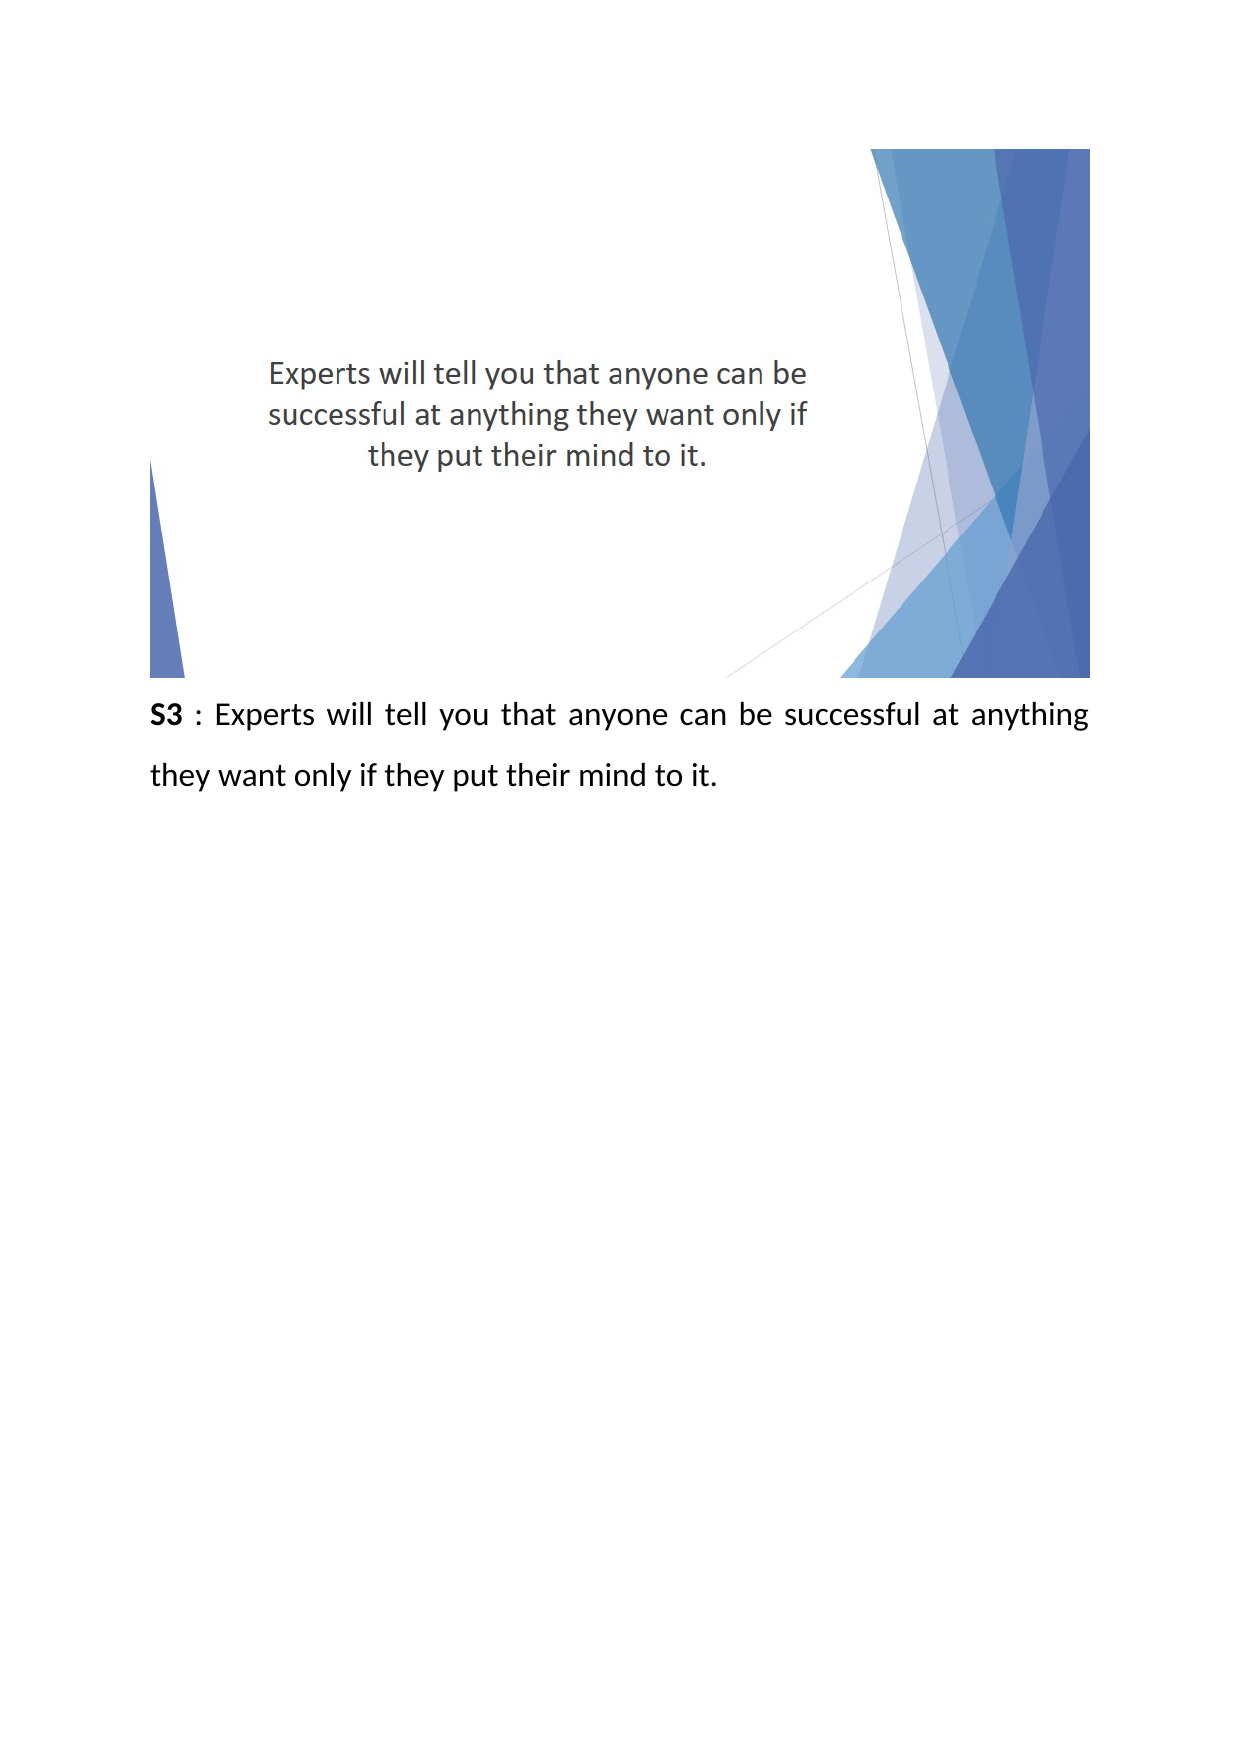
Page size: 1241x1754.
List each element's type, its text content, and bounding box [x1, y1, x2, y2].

picture [150, 149, 1090, 678]
text S3 : Experts will tell you that anyone can be successful at anything they want only if they put their mind to it. [150, 693, 1090, 795]
